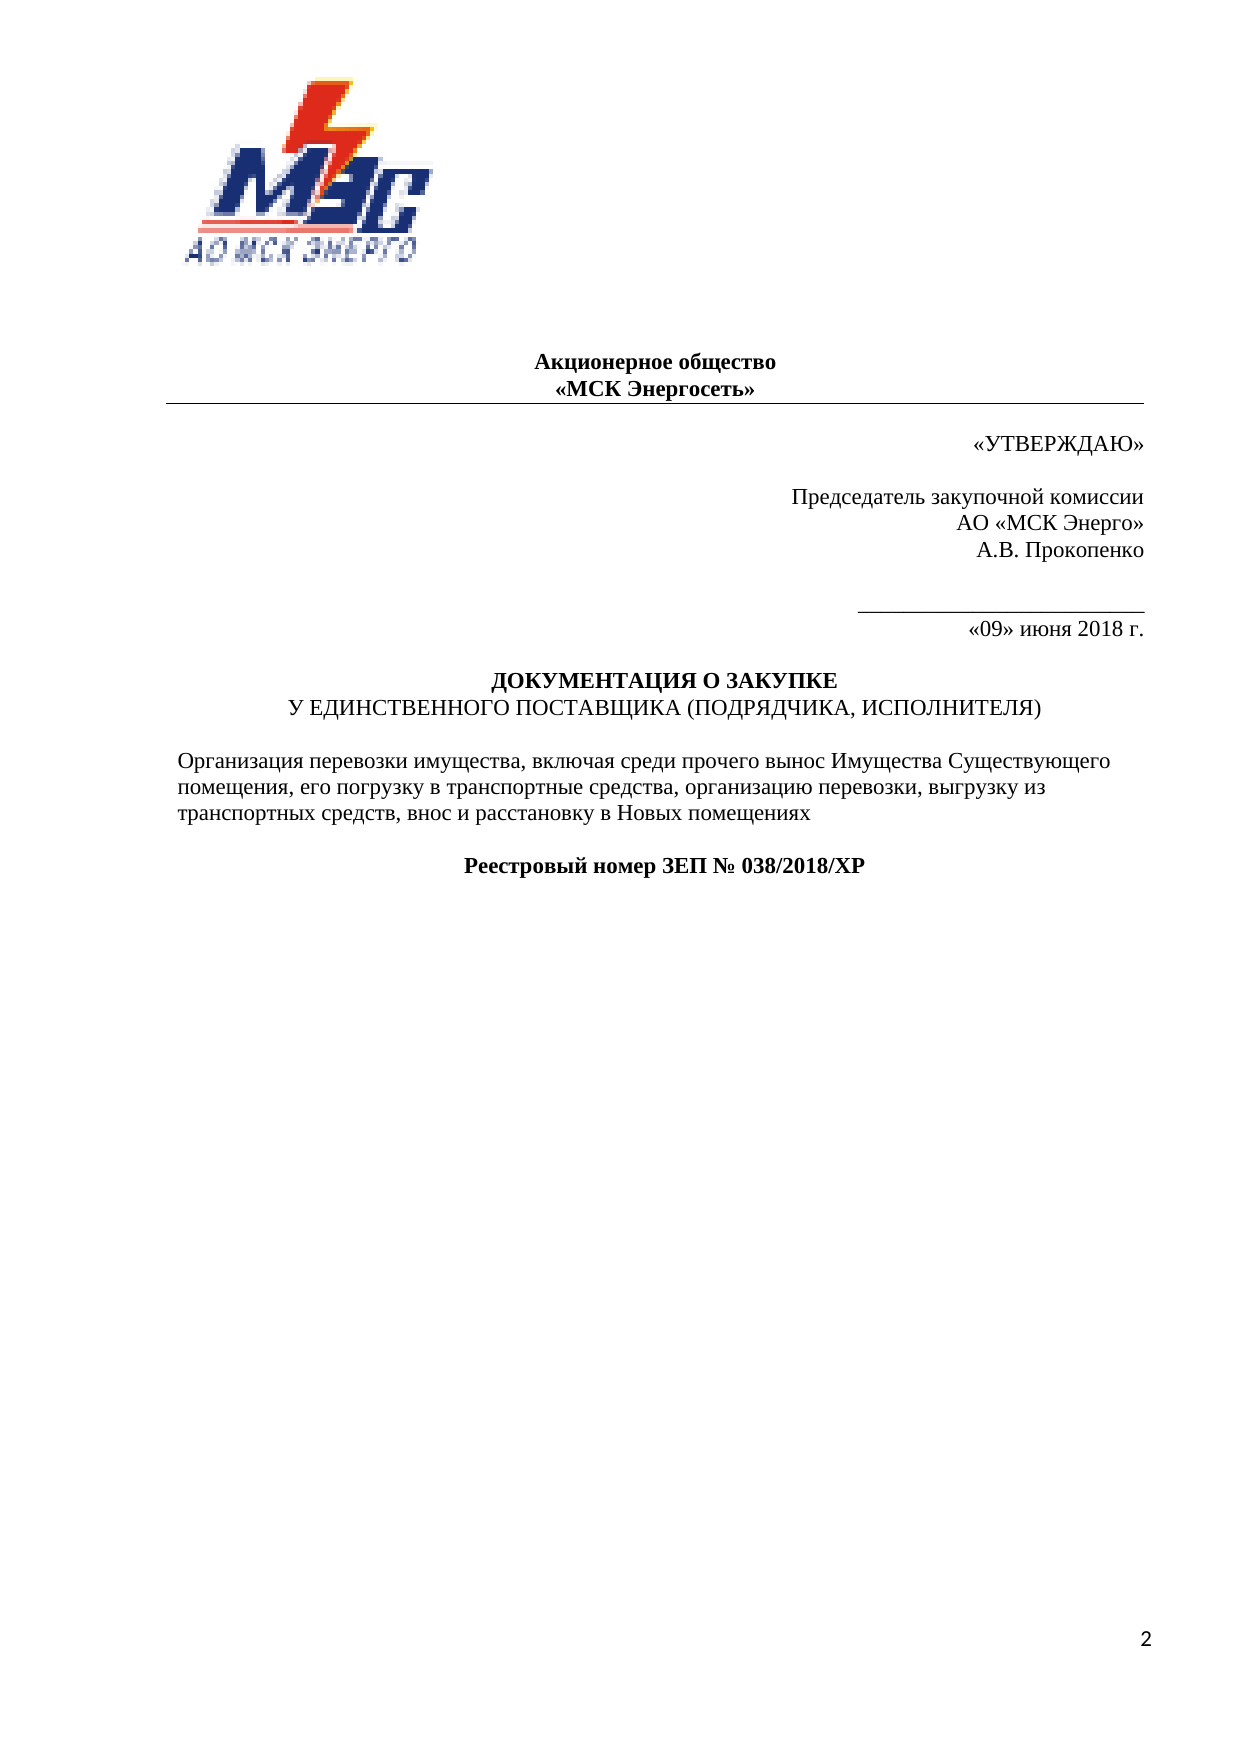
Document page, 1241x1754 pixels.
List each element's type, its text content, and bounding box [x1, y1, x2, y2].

title Акционерное общество [166, 348, 1144, 374]
title Председатель закупочной комиссии [166, 483, 1144, 509]
title АО «МСК Энерго» [166, 509, 1144, 536]
title «09» июня 2018 г. [166, 615, 1144, 641]
text Реестровый номер ЗЕП № 038/2018/ХР [177, 852, 1152, 878]
title А.В. Прокопенко [166, 536, 1144, 562]
title «МСК Энергосеть» [166, 374, 1144, 403]
subtitle У ЕДИНСТВЕННОГО ПОСТАВЩИКА (ПОДРЯДЧИКА, ИСПОЛНИТЕЛЯ) [177, 694, 1152, 720]
text Организация перевозки имущества, включая среди прочего вынос Имущества Существующего помещения, его погрузку в транспортные средства, организацию перевозки, выгрузку из транспортных средств, внос и расстановку в Новых помещениях [177, 747, 1152, 826]
subtitle ДОКУМЕНТАЦИЯ О ЗАКУПКЕ [177, 668, 1152, 694]
title _________________________ [166, 588, 1144, 615]
title «УТВЕРЖДАЮ» [166, 430, 1144, 457]
